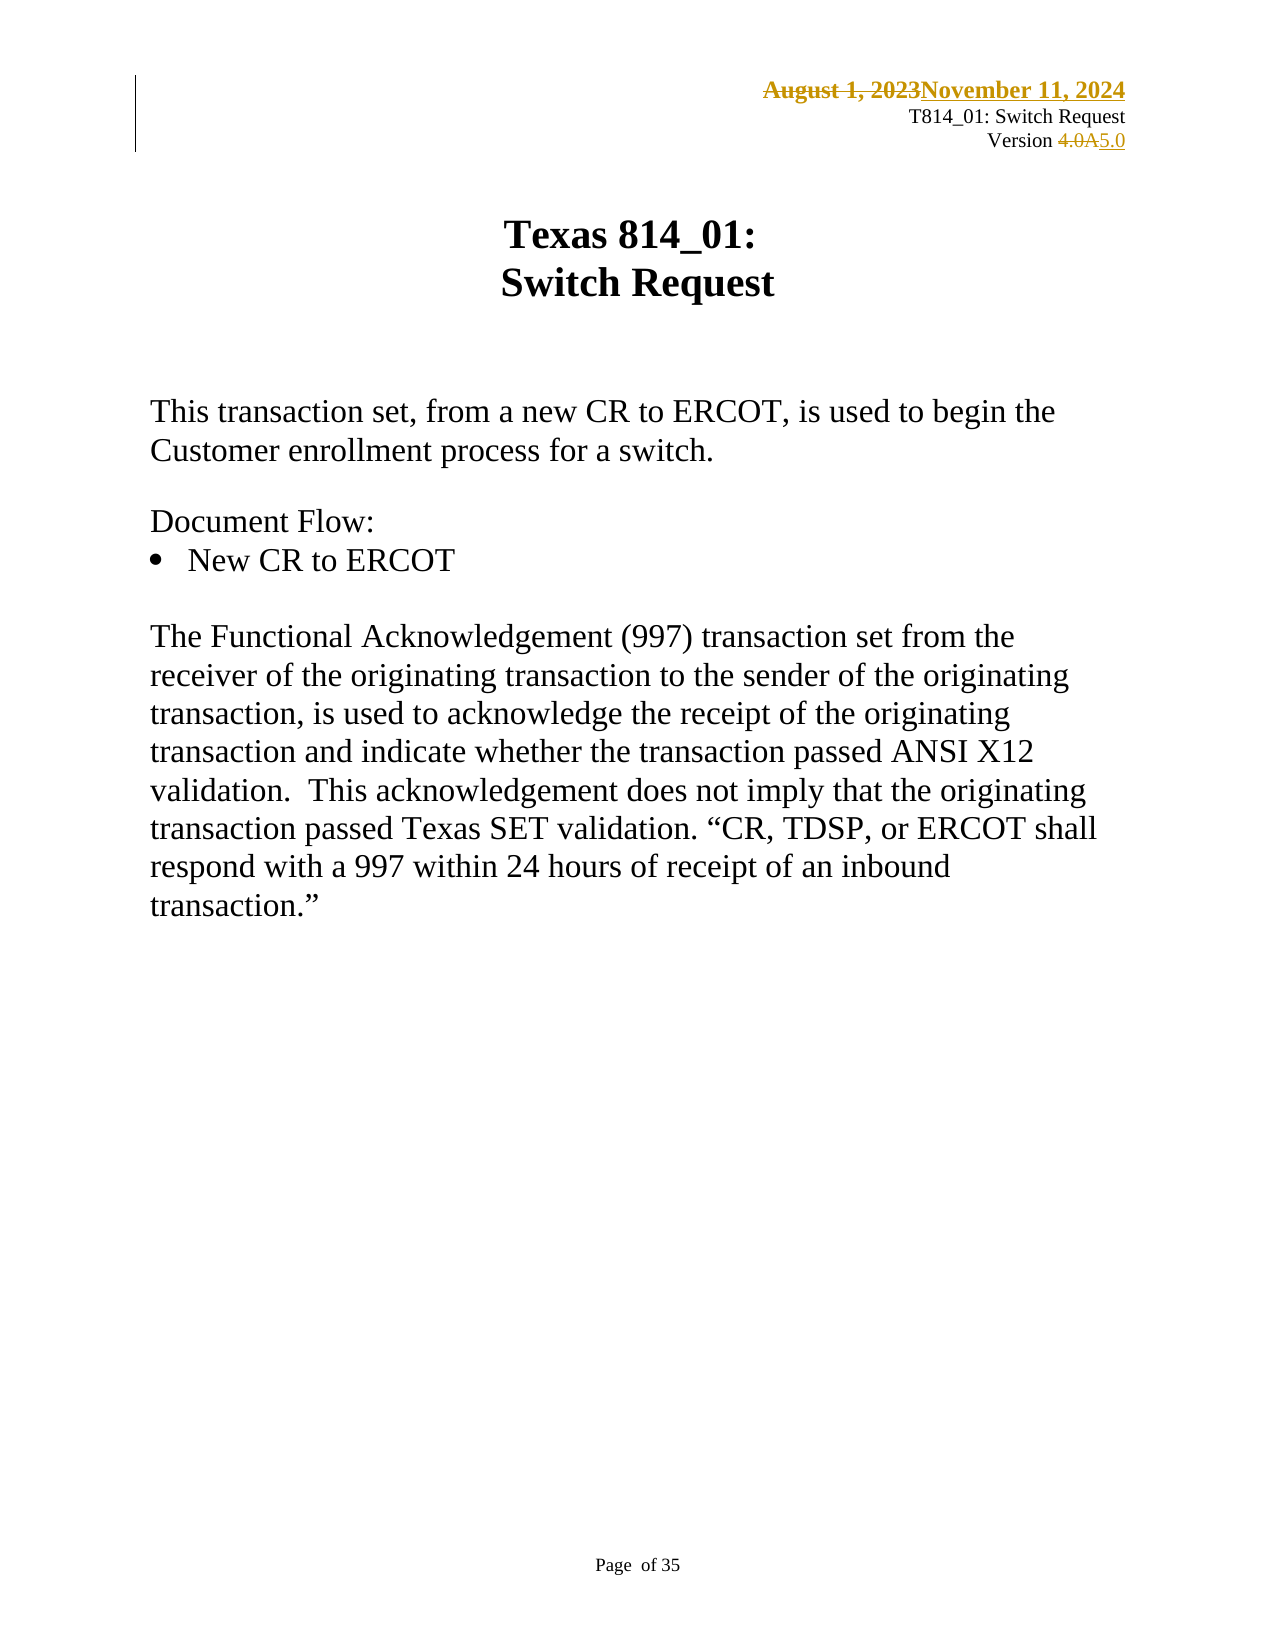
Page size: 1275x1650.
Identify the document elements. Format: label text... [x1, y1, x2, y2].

list New CR to ERCOT [150, 540, 1110, 578]
subtitle Switch Request [150, 257, 1125, 305]
text This transaction set, from a new CR to ERCOT, is used to begin the Customer enrollment process for a switch. [150, 391, 1110, 468]
text Document Flow: [150, 502, 1110, 540]
text 814_01: [150, 209, 1110, 257]
text The Functional Acknowledgement (997) transaction set from the receiver of the originating transaction to the sender of the originating transaction, is used to acknowledge the receipt of the originating transaction and indicate whether the transaction passed ANSI X12 validation. This acknowledgement does not imply that the originating transaction passed Texas SET validation. “CR, TDSP, or ERCOT shall respond with a 997 within 24 hours of receipt of an inbound transaction.” [150, 617, 1110, 923]
